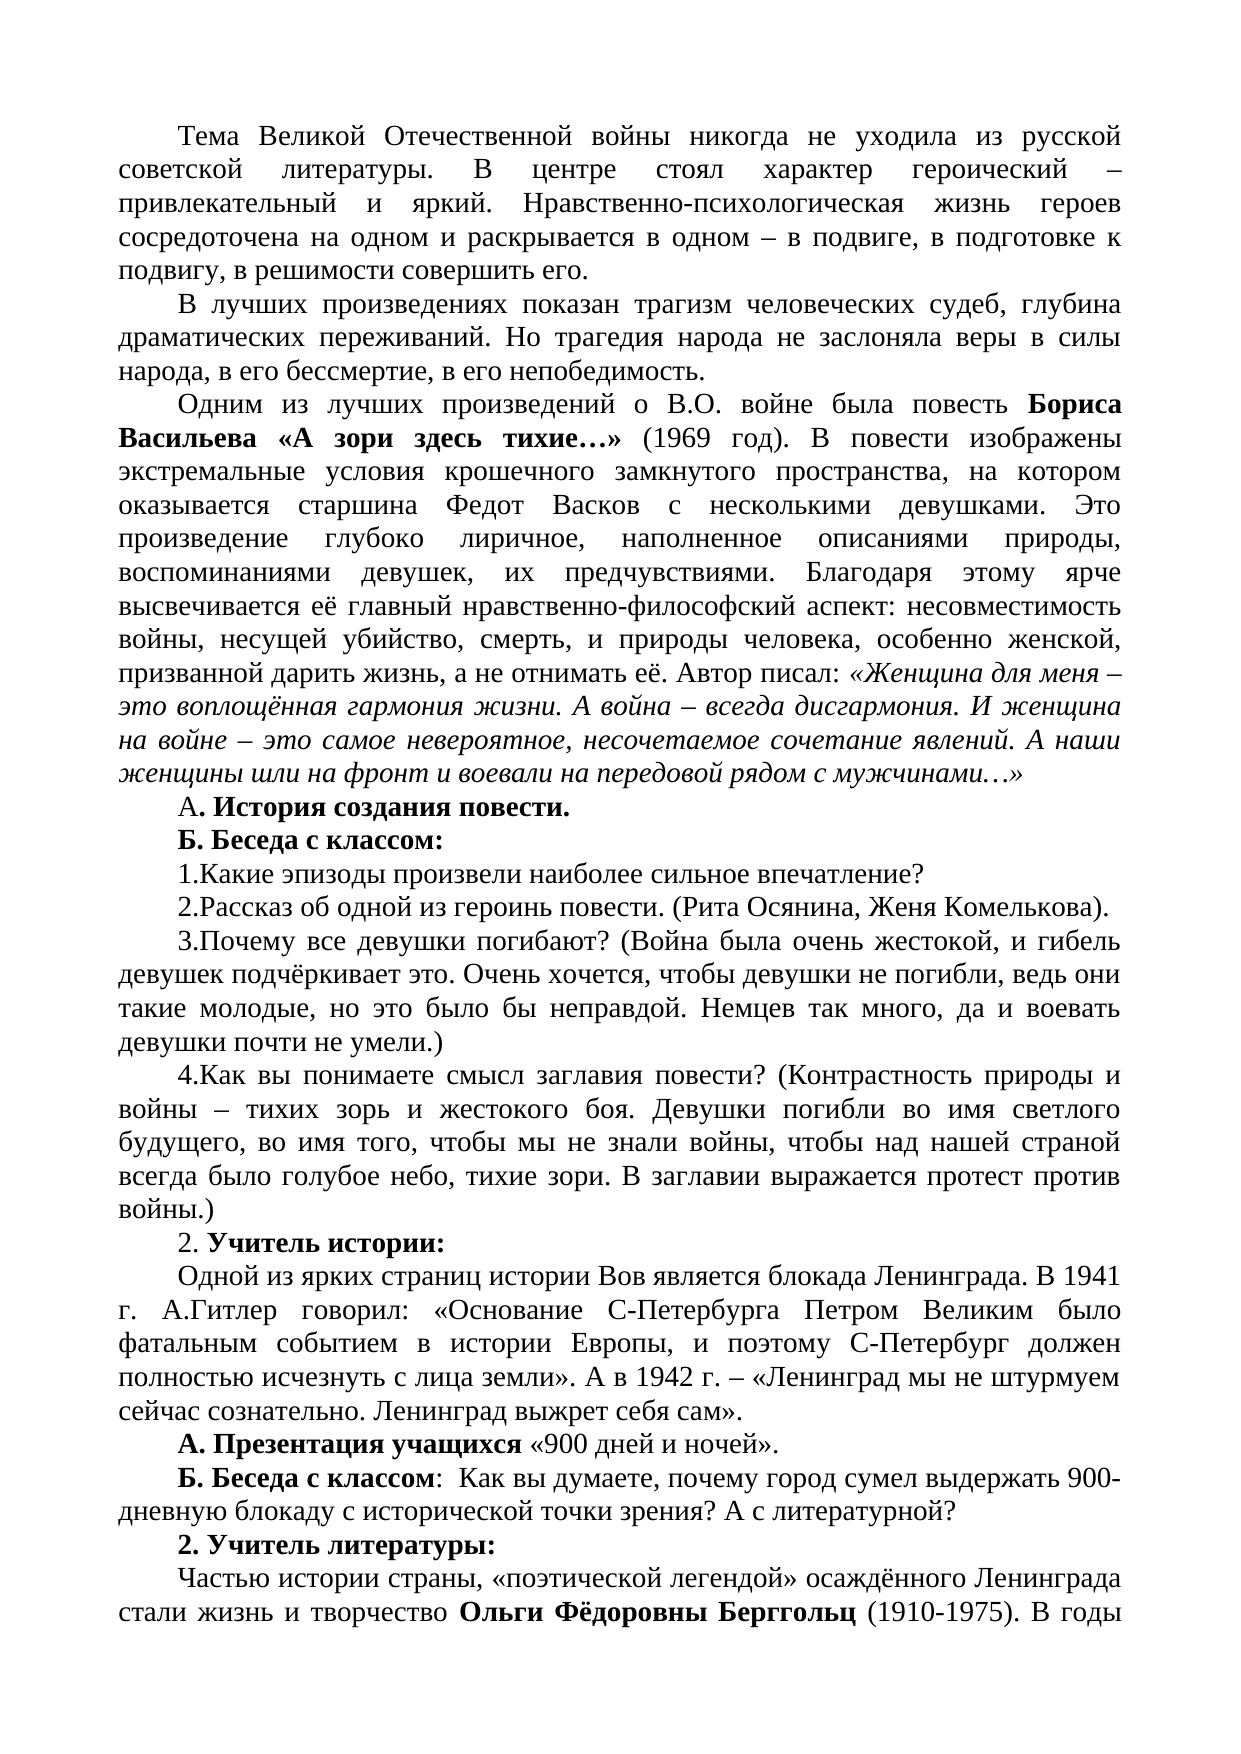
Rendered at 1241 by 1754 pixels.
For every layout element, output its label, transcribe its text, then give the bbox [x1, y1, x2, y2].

text Одной из ярких страниц истории Вов является блокада Ленинграда. В . А.Гитлер говорил: «Основание С-Петербурга Петром Великим было фатальным событием в истории Европы, и поэтому С-Петербург должен полностью исчезнуть с лица земли». А в . – «Ленинград мы не штурмуем сейчас сознательно. Ленинград выжрет себя сам». [118, 1258, 1122, 1426]
text 3.Почему все девушки погибают? (Война была очень жестокой, и гибель девушек подчёркивает это. Очень хочется, чтобы девушки не погибли, ведь они такие молодые, но это было бы неправдой. Немцев так много, да и воевать девушки почти не умели.) [118, 923, 1122, 1057]
text 2. Учитель литературы: [118, 1527, 1122, 1560]
text Б. Беседа с классом: Как вы думаете, почему город сумел выдержать 900-дневную блокаду с исторической точки зрения? А с литературной? [118, 1460, 1122, 1527]
text 1.Какие эпизоды произвели наиболее сильное впечатление? [118, 856, 1122, 889]
text Тема Великой Отечественной войны никогда не уходила из русской советской литературы. В центре стоял характер героический – привлекательный и яркий. Нравственно-психологическая жизнь героев сосредоточена на одном и раскрывается в одном – в подвиге, в подготовке к подвигу, в решимости совершить его. [118, 118, 1122, 286]
text А. История создания повести. [118, 789, 1122, 822]
text 2. Учитель истории: [118, 1225, 1122, 1258]
text Одним из лучших произведений о В.О. войне была повесть Бориса Васильева «А зори здесь тихие…» (1969 год). В повести изображены экстремальные условия крошечного замкнутого пространства, на котором оказывается старшина Федот Васков с несколькими девушками. Это произведение глубоко лиричное, наполненное описаниями природы, воспоминаниями девушек, их предчувствиями. Благодаря этому ярче высвечивается её главный нравственно-философский аспект: несовместимость войны, несущей убийство, смерть, и природы человека, особенно женской, призванной дарить жизнь, а не отнимать её. Автор писал: «Женщина для меня – это воплощённая гармония жизни. А война – всегда дисгармония. И женщина на войне – это самое невероятное, несочетаемое сочетание явлений. А наши женщины шли на фронт и воевали на передовой рядом с мужчинами…» [118, 386, 1122, 789]
text 2.Рассказ об одной из героинь повести. (Рита Осянина, Женя Комелькова). [118, 889, 1122, 923]
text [118, 1560, 1122, 1627]
text Б. Беседа с классом: [118, 822, 1122, 856]
text А. Презентация учащихся «900 дней и ночей». [118, 1426, 1122, 1460]
text В лучших произведениях показан трагизм человеческих судеб, глубина драматических переживаний. Но трагедия народа не заслоняла веры в силы народа, в его бессмертие, в его непобедимость. [118, 286, 1122, 386]
text 4.Как вы понимаете смысл заглавия повести? (Контрастность природы и войны – тихих зорь и жестокого боя. Девушки погибли во имя светлого будущего, во имя того, чтобы мы не знали войны, чтобы над нашей страной всегда было голубое небо, тихие зори. В заглавии выражается протест против войны.) [118, 1057, 1122, 1225]
